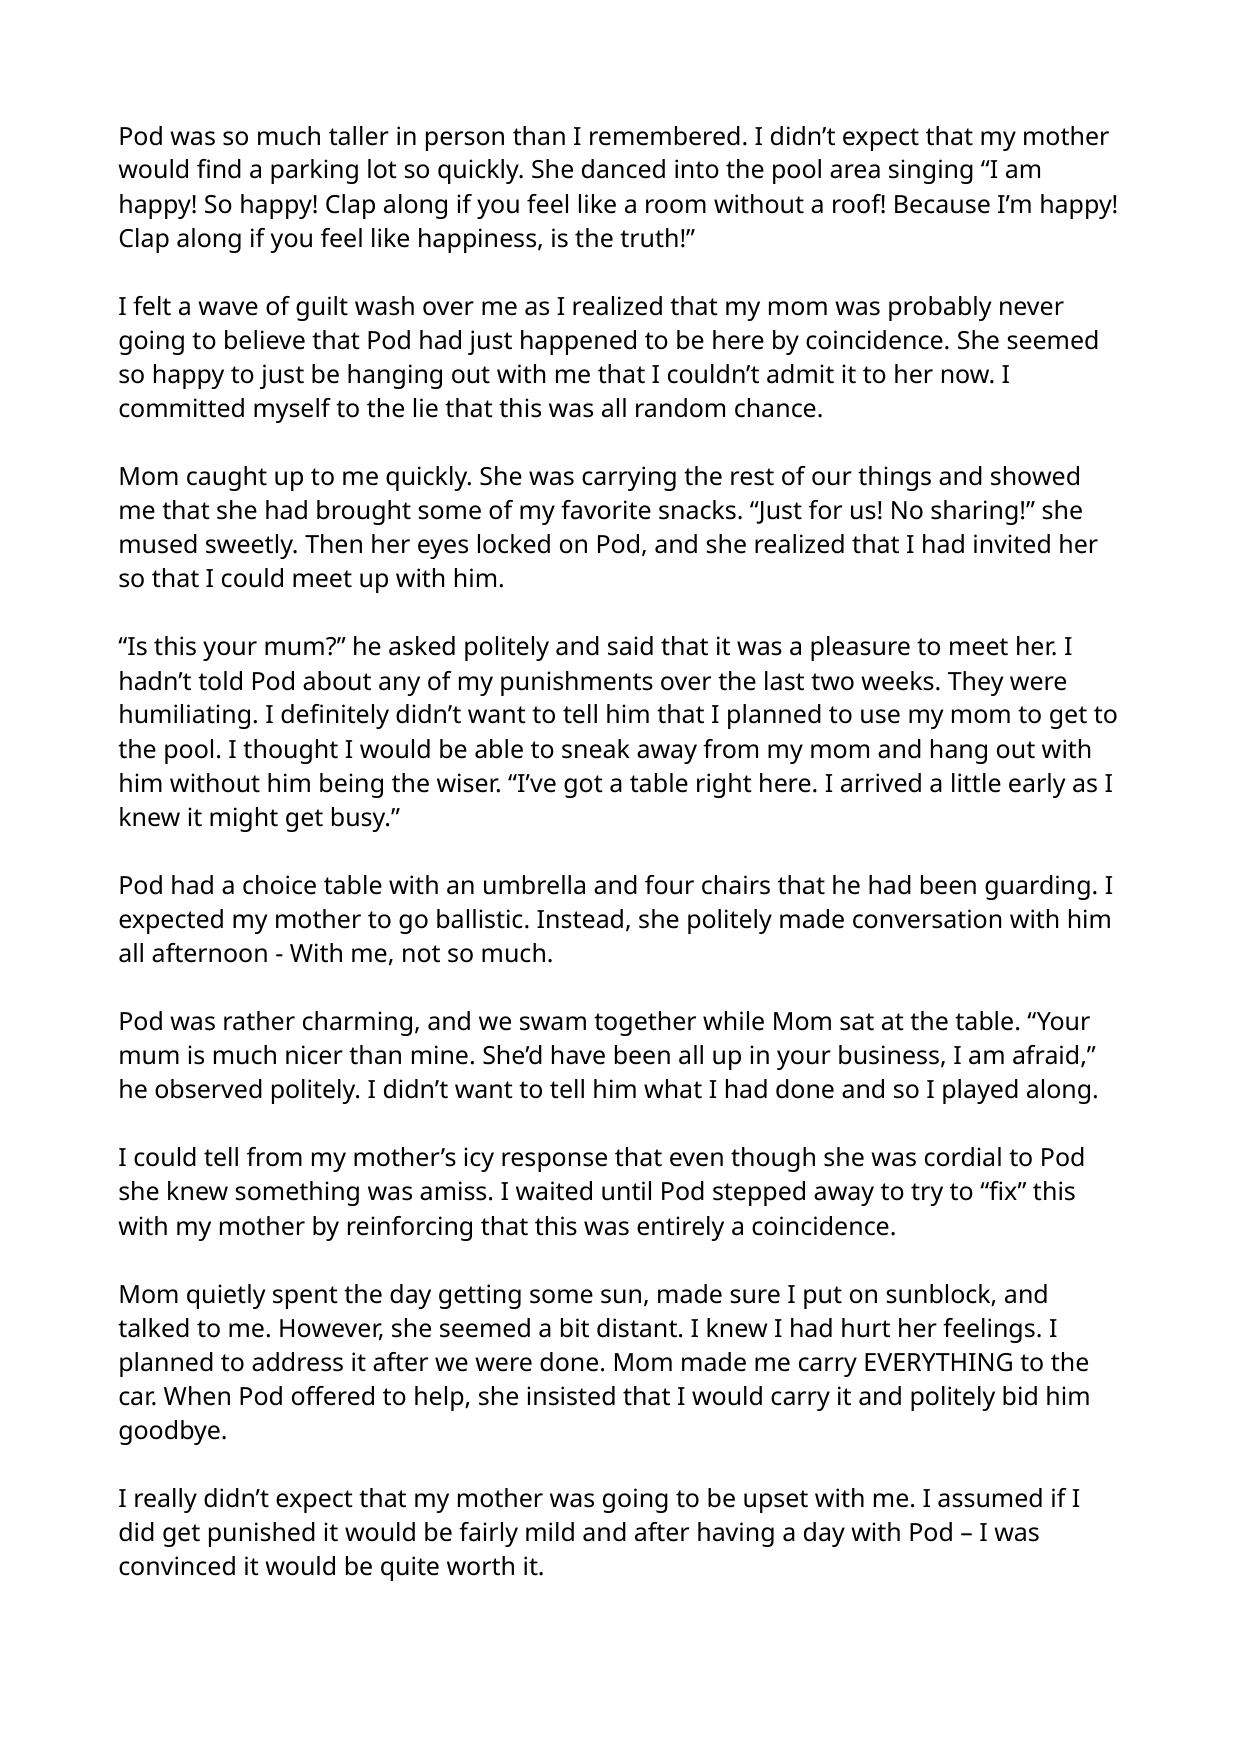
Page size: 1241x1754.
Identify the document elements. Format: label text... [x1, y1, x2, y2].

text Mom caught up to me quickly. She was carrying the rest of our things and showed me that she had brought some of my favorite snacks. “Just for us! No sharing!” she mused sweetly. Then her eyes locked on Pod, and she realized that I had invited her so that I could meet up with him. [118, 459, 1122, 595]
text I really didn’t expect that my mother was going to be upset with me. I assumed if I did get punished it would be fairly mild and after having a day with Pod – I was convinced it would be quite worth it. [118, 1481, 1122, 1583]
text Pod had a choice table with an umbrella and four chairs that he had been guarding. I expected my mother to go ballistic. Instead, she politely made conversation with him all afternoon - With me, not so much. [118, 867, 1122, 970]
text Pod was so much taller in person than I remembered. I didn’t expect that my mother would find a parking lot so quickly. She danced into the pool area singing “I am happy! So happy! Clap along if you feel like a room without a roof! Because I’m happy! Clap along if you feel like happiness, is the truth!” [118, 118, 1122, 254]
text I could tell from my mother’s icy response that even though she was cordial to Pod she knew something was amiss. I waited until Pod stepped away to try to “fix” this with my mother by reinforcing that this was entirely a coincidence. [118, 1140, 1122, 1242]
text I felt a wave of guilt wash over me as I realized that my mom was probably never going to believe that Pod had just happened to be here by coincidence. She seemed so happy to just be hanging out with me that I couldn’t admit it to her now. I committed myself to the lie that this was all random chance. [118, 288, 1122, 425]
text Mom quietly spent the day getting some sun, made sure I put on sunblock, and talked to me. However, she seemed a bit distant. I knew I had hurt her feelings. I planned to address it after we were done. Mom made me carry EVERYTHING to the car. When Pod offered to help, she insisted that I would carry it and politely bid him goodbye. [118, 1276, 1122, 1447]
text “Is this your mum?” he asked politely and said that it was a pleasure to meet her. I hadn’t told Pod about any of my punishments over the last two weeks. They were humiliating. I definitely didn’t want to tell him that I planned to use my mom to get to the pool. I thought I would be able to sneak away from my mom and hang out with him without him being the wiser. “I’ve got a table right here. I arrived a little early as I knew it might get busy.” [118, 629, 1122, 833]
text Pod was rather charming, and we swam together while Mom sat at the table. “Your mum is much nicer than mine. She’d have been all up in your business, I am afraid,” he observed politely. I didn’t want to tell him what I had done and so I played along. [118, 1004, 1122, 1106]
